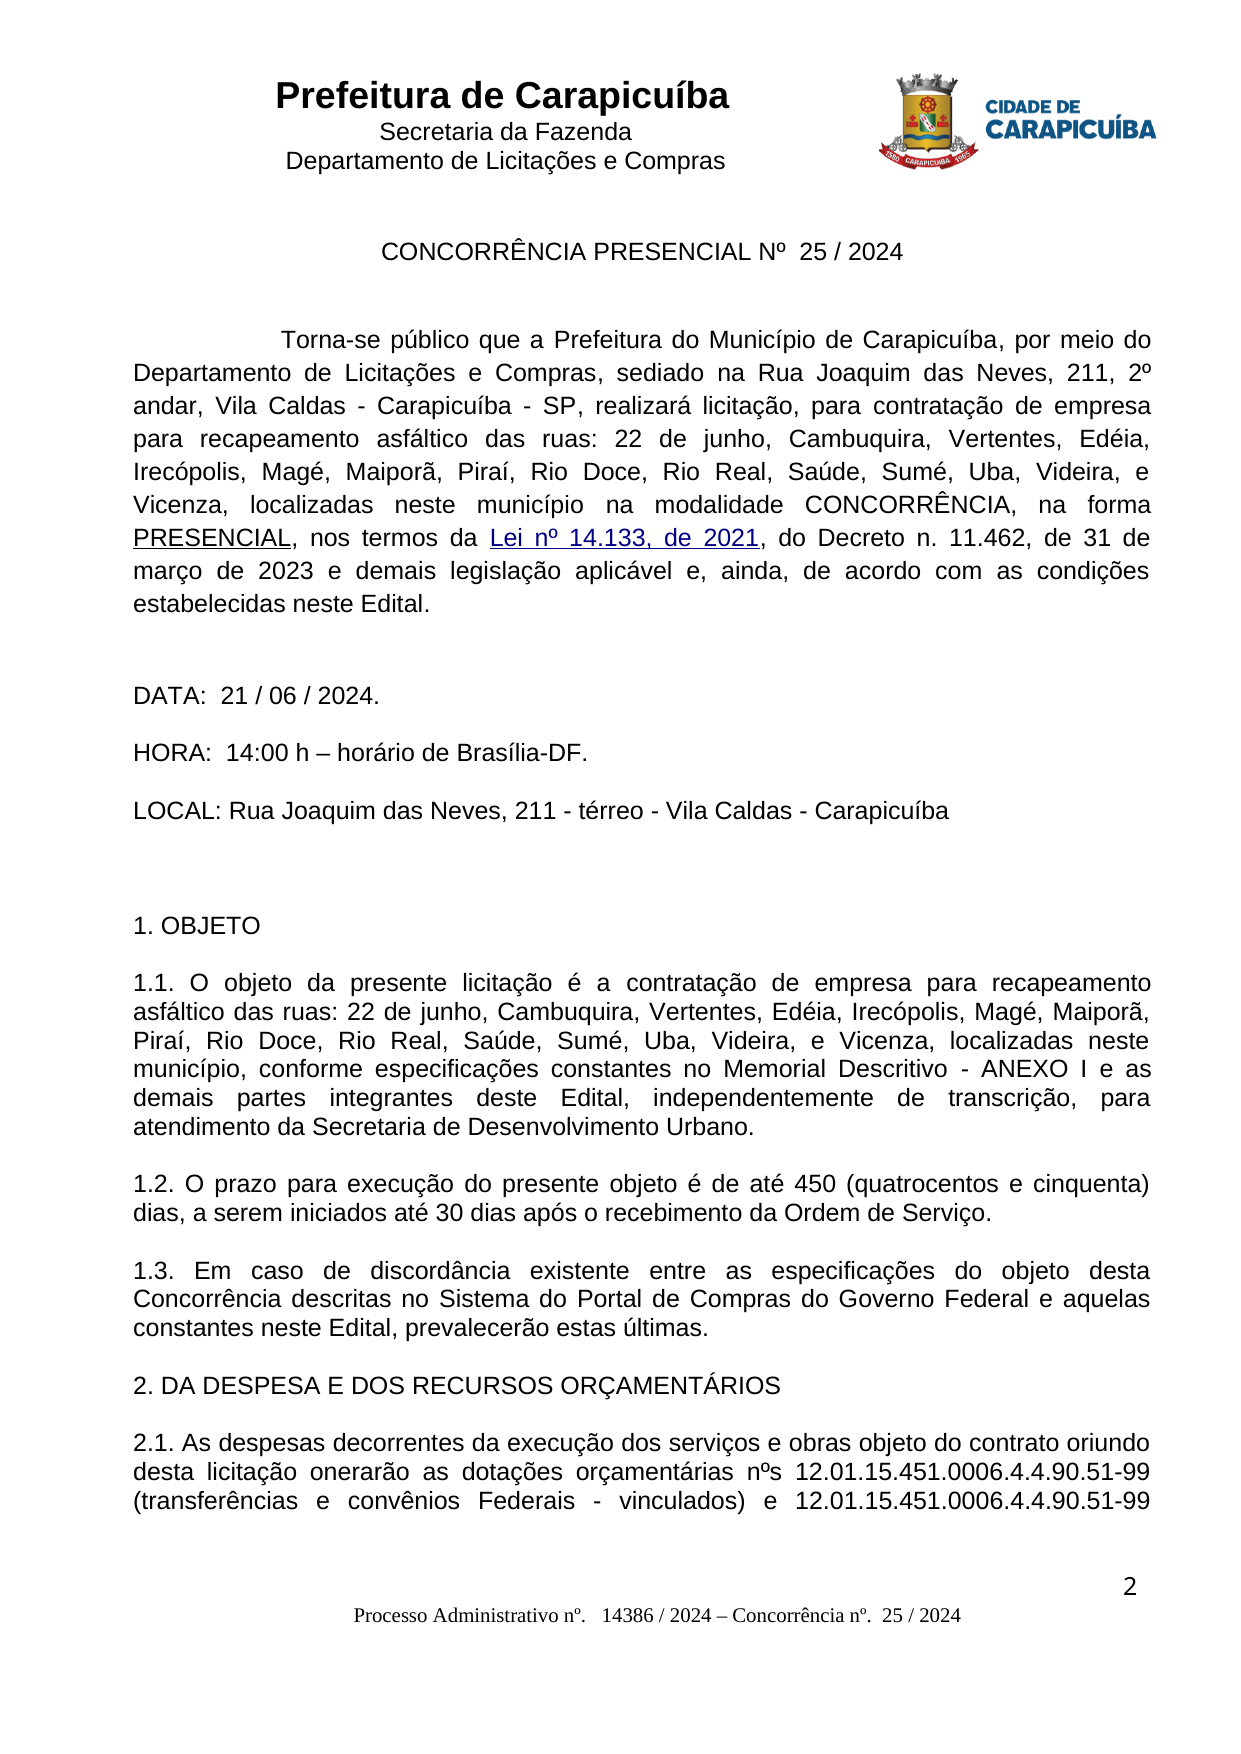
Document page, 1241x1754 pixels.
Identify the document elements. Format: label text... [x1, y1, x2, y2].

text HORA: 14:00 h – horário de Brasília-DF. [133, 738, 1152, 767]
text 1.1. O objeto da presente licitação é a contratação de empresa para recapeamento asfáltico das ruas: 22 de junho, Cambuquira, Vertentes, Edéia, Irecópolis, Magé, Maiporã, Piraí, Rio Doce, Rio Real, Saúde, Sumé, Uba, Videira, e Vicenza, localizadas neste município, conforme especificações constantes no Memorial Descritivo - ANEXO I e as demais partes integrantes deste Edital, independentemente de transcrição, para atendimento da Secretaria de Desenvolvimento Urbano. [133, 968, 1152, 1141]
text DATA: 21 / 06 / 2024. [133, 681, 1152, 709]
picture [877, 65, 1159, 172]
text 2. DA DESPESA E DOS RECURSOS ORÇAMENTÁRIOS [133, 1371, 1152, 1399]
text Torna-se público que a Prefeitura do Município de Carapicuíba, por meio do Departamento de Licitações e Compras, sediado na Rua Joaquim das Neves, 211, 2º andar, Vila Caldas - Carapicuíba - SP, realizará licitação, para contratação de empresa para recapeamento asfáltico das ruas: 22 de junho, Cambuquira, Vertentes, Edéia, Irecópolis, Magé, Maiporã, Piraí, Rio Doce, Rio Real, Saúde, Sumé, Uba, Videira, e Vicenza, localizadas neste município na modalidade CONCORRÊNCIA, na forma PRESENCIAL, nos termos da Lei nº 14.133, de 2021, do Decreto n. 11.462, de 31 de março de 2023 e demais legislação aplicável e, ainda, de acordo com as condições estabelecidas neste Edital. [133, 325, 1152, 618]
text LOCAL: Rua Joaquim das Neves, 211 - térreo - Vila Caldas - Carapicuíba [133, 796, 1152, 824]
text 1.3. Em caso de discordância existente entre as especificações do objeto desta Concorrência descritas no Sistema do Portal de Compras do Governo Federal e aquelas constantes neste Edital, prevalecerão estas últimas. [133, 1256, 1152, 1342]
text 1. OBJETO [133, 911, 1152, 939]
text CONCORRÊNCIA PRESENCIAL Nº 25 / 2024 [133, 237, 1152, 266]
text 1.2. O prazo para execução do presente objeto é de até 450 (quatrocentos e cinquenta) dias, a serem iniciados até 30 dias após o recebimento da Ordem de Serviço. [133, 1169, 1152, 1227]
